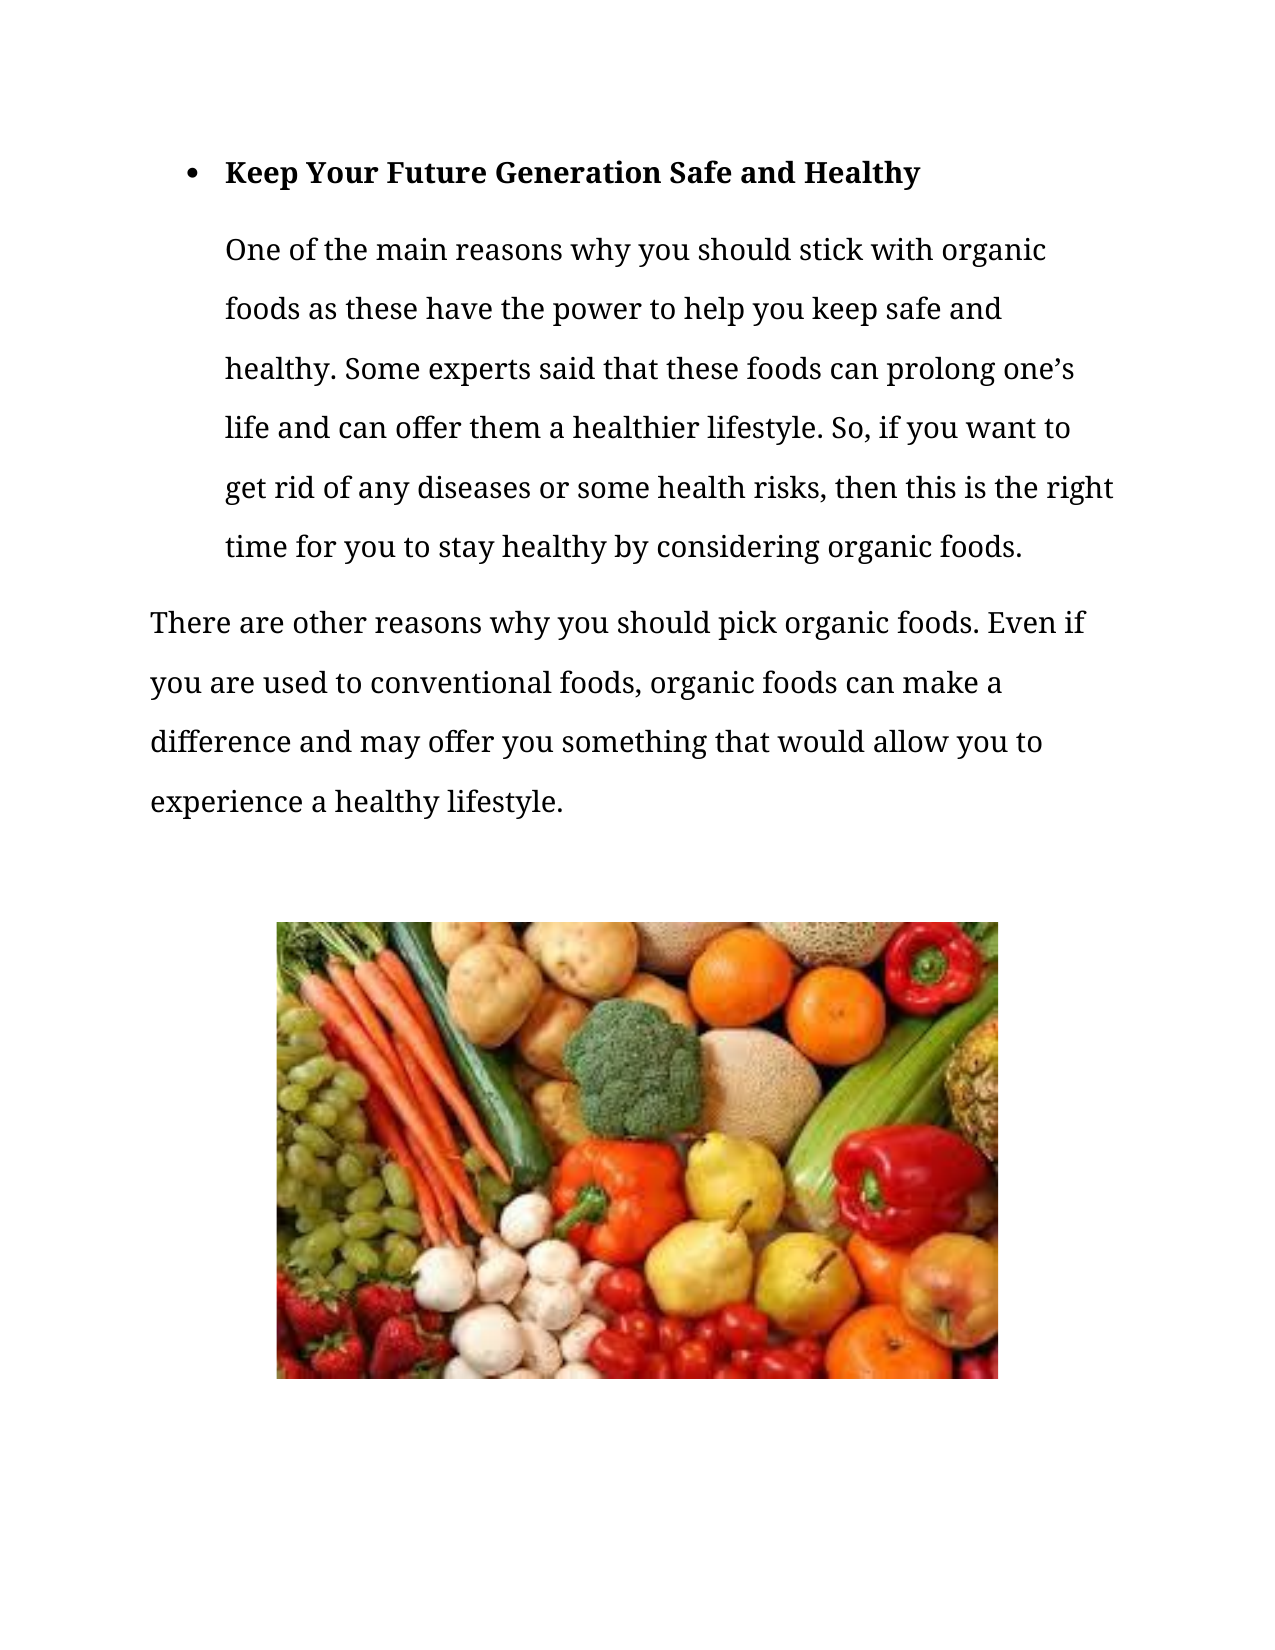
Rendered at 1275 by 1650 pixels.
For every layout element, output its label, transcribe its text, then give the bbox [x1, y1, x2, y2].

picture [276, 922, 999, 1379]
text There are other reasons why you should pick organic foods. Even if you are used to conventional foods, organic foods can make a difference and may offer you something that would allow you to experience a healthy lifestyle. [150, 602, 1119, 821]
subtitle Keep Your Future Generation Safe and Healthy [187, 152, 1127, 192]
text One of the main reasons why you should stick with organic foods as these have the power to help you keep safe and healthy. Some experts said that these foods can prolong one’s life and can offer them a healthier lifestyle. So, if you want to get rid of any diseases or some health risks, then this is the right time for you to stay healthy by considering organic foods. [225, 229, 1119, 566]
